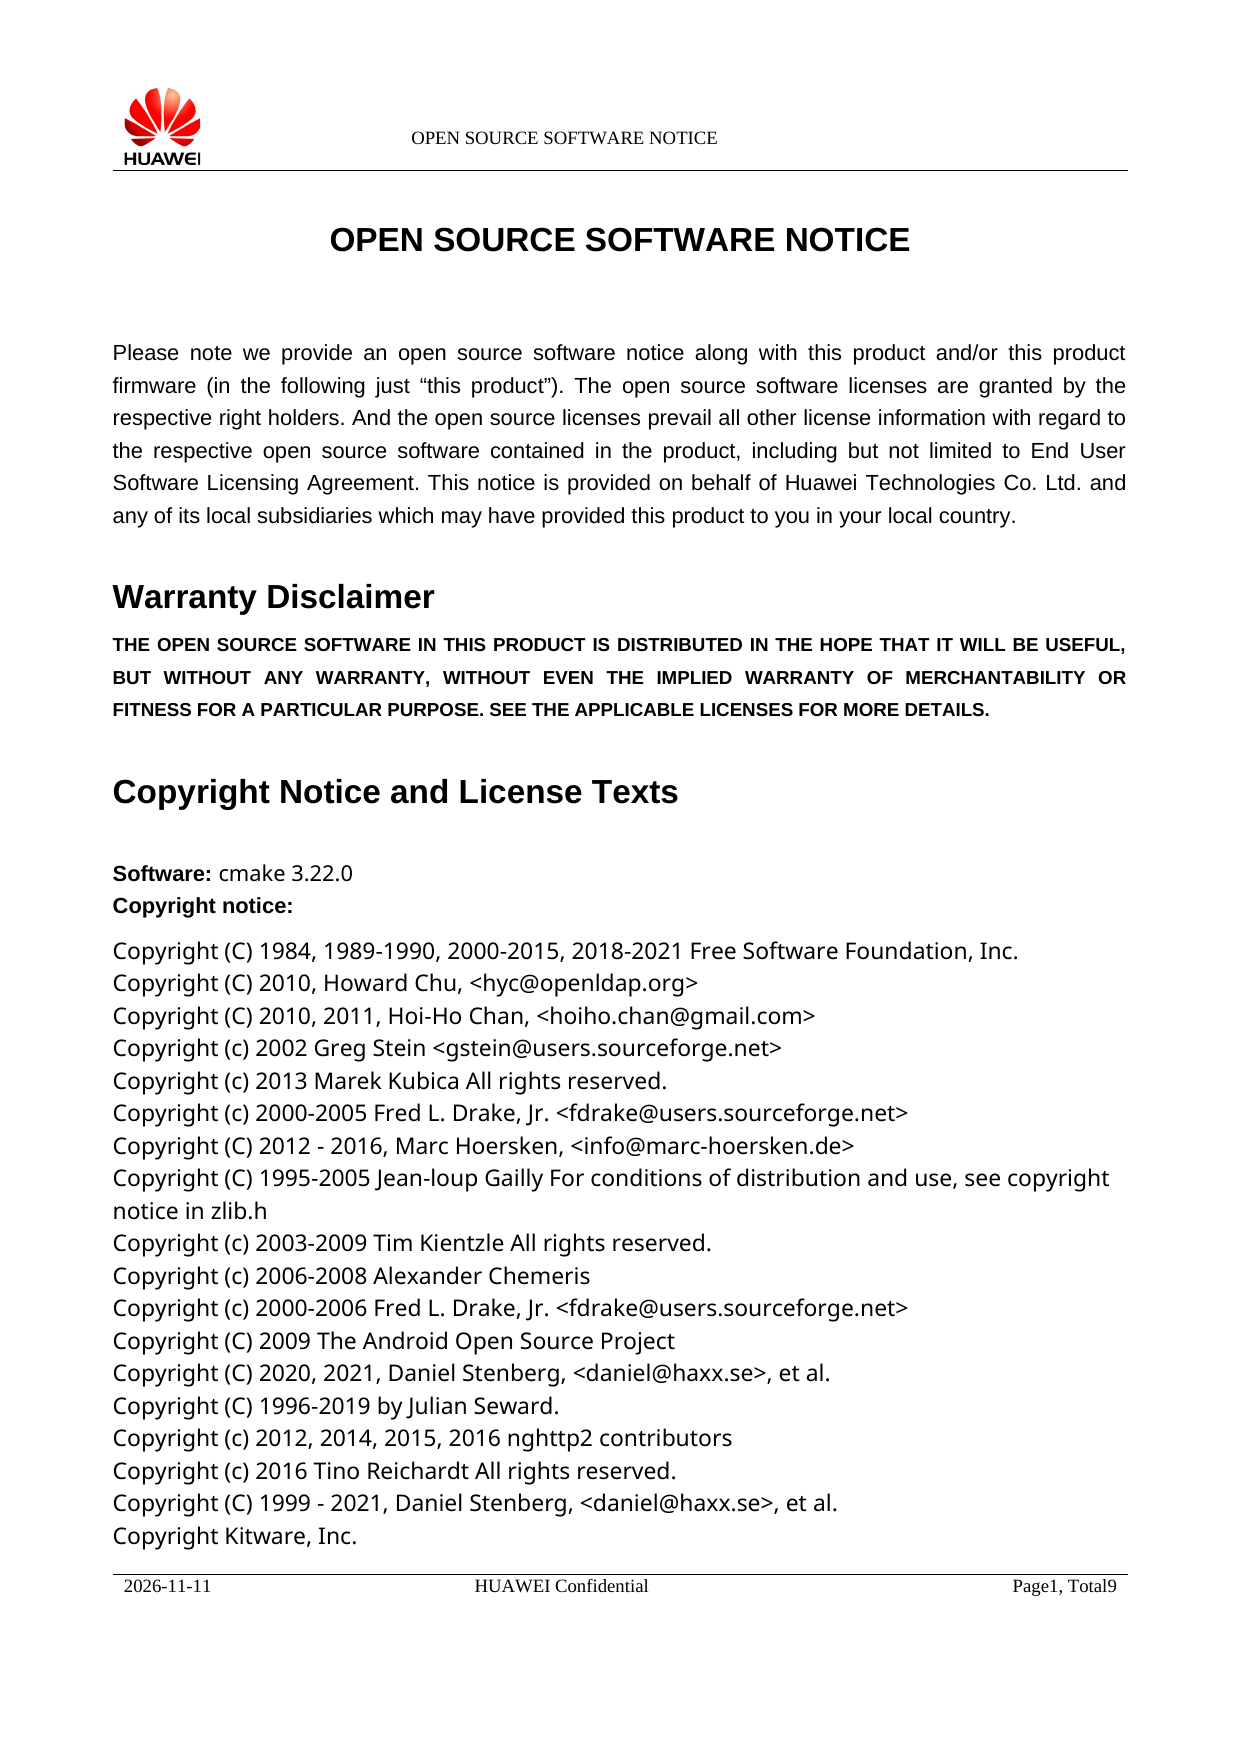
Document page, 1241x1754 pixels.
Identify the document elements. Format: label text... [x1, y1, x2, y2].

title Software: cmake 3.22.0 [112, 856, 1128, 889]
text Copyright Notice and License Texts [112, 759, 1128, 824]
text OPEN SOURCE SOFTWARE NOTICE [112, 206, 1128, 271]
text Warranty Disclaimer [112, 564, 1128, 629]
text Copyright notice: [112, 889, 1128, 921]
picture [124, 88, 201, 165]
text The open source software in this product is distributed in the hope that it will be useful, but WITHOUT ANY WARRANTY, without even the implied warranty of MERCHANTABILITY or FITNESS FOR A PARTICULAR PURPOSE. See the applicable licenses for more details. [112, 629, 1128, 726]
text Please note we provide an open source software notice along with this product and/or this product firmware (in the following just “this product”). The open source software licenses are granted by the respective right holders. And the open source licenses prevail all other license information with regard to the respective open source software contained in the product, including but not limited to End User Software Licensing Agreement. This notice is provided on behalf of Huawei Technologies Co. Ltd. and any of its local subsidiaries which may have provided this product to you in your local country. [112, 336, 1128, 531]
